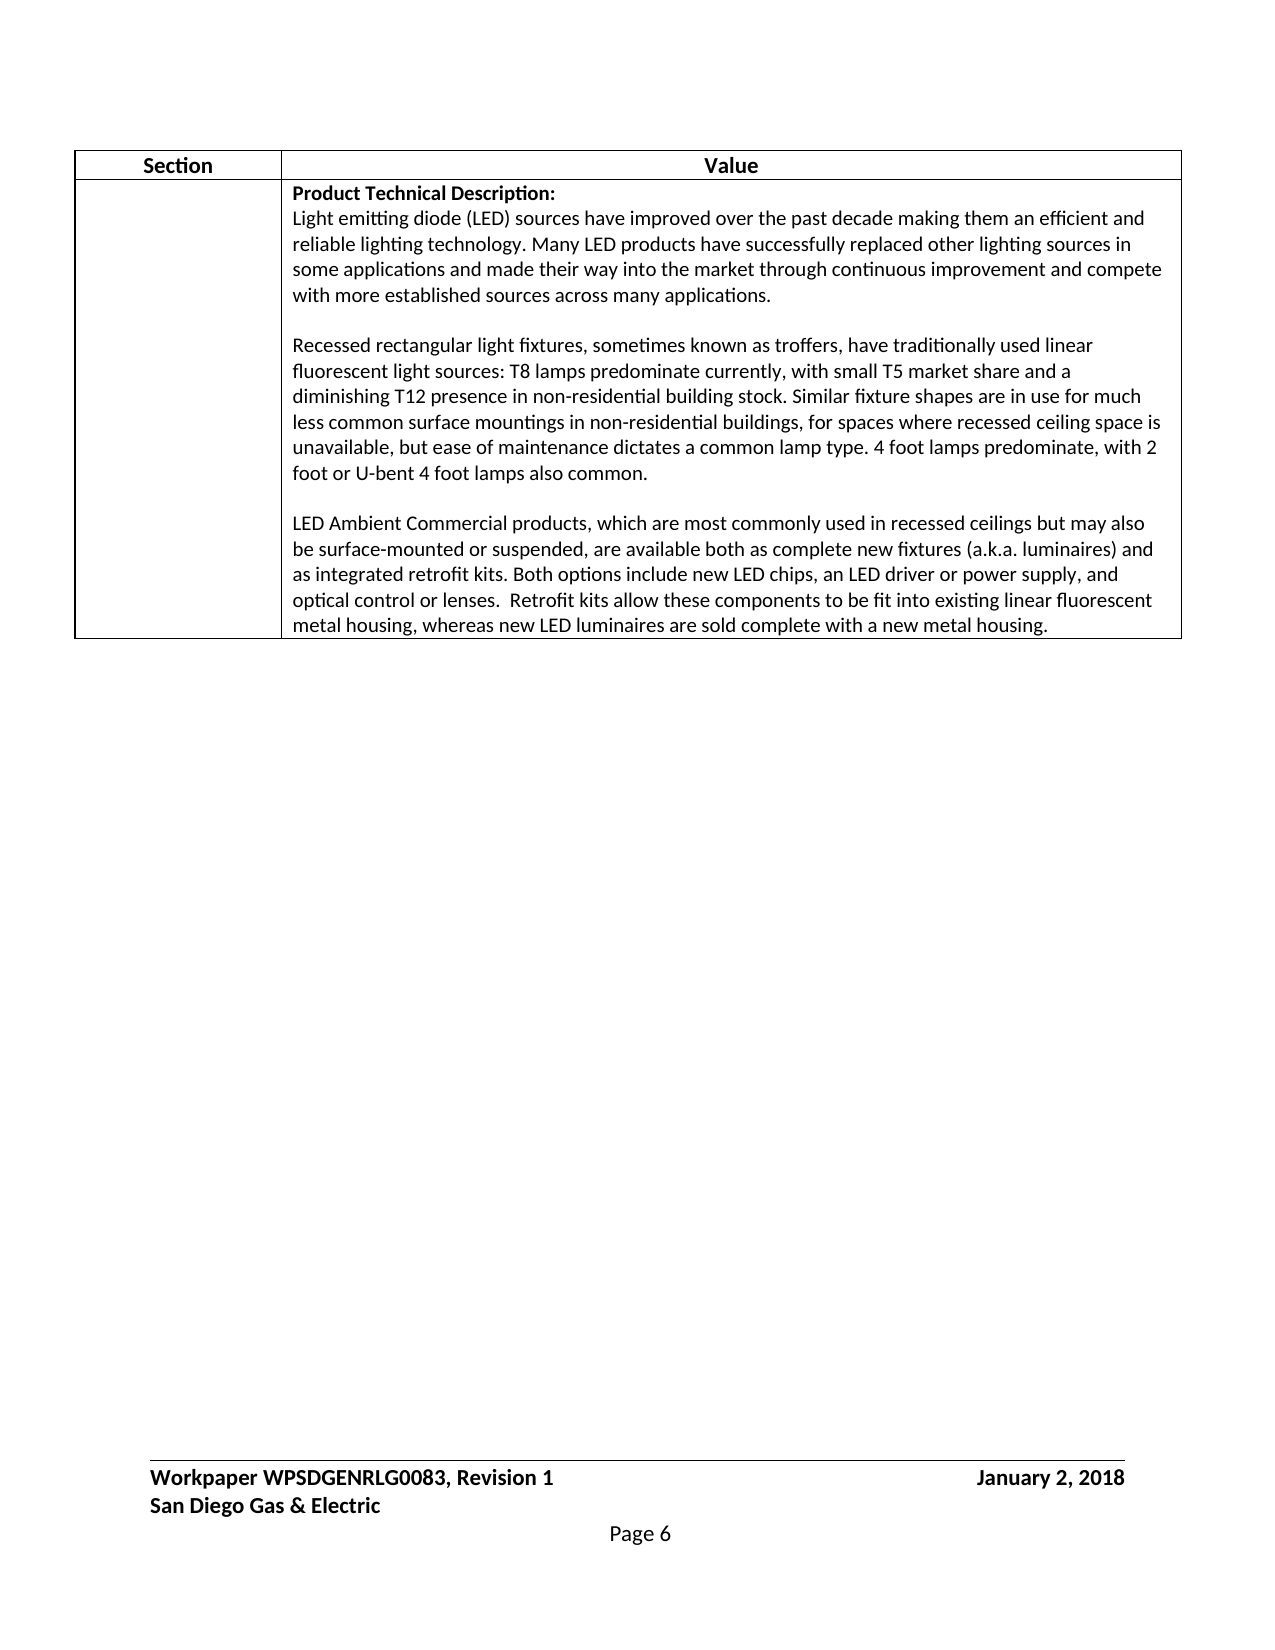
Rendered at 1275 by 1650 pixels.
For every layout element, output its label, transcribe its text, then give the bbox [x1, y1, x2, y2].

table_cell Product Technical Description: Light emitting diode (LED) sources have improved over the past decade making them an efficient and reliable lighting technology. Many LED products have successfully replaced other lighting sources in some applications and made their way into the market through continuous improvement and compete with more established sources across many applications. Recessed rectangular light fixtures, sometimes known as troffers, have traditionally used linear fluorescent light sources: T8 lamps predominate currently, with small T5 market share and a diminishing T12 presence in non-residential building stock. Similar fixture shapes are in use for much less common surface mountings in non-residential buildings, for spaces where recessed ceiling space is unavailable, but ease of maintenance dictates a common lamp type. 4 foot lamps predominate, with 2 foot or U-bent 4 foot lamps also common. LED Ambient Commercial products, which are most commonly used in recessed ceilings but may also be surface-mounted or suspended, are available both as complete new fixtures (a.k.a. luminaires) and as integrated retrofit kits. Both options include new LED chips, an LED driver or power supply, and optical control or lenses. Retrofit kits allow these components to be fit into existing linear fluorescent metal housing, whereas new LED luminaires are sold complete with a new metal housing. [282, 180, 1181, 638]
table_cell [76, 180, 281, 638]
table_header Value [282, 151, 1181, 179]
table_header Section [76, 151, 281, 179]
